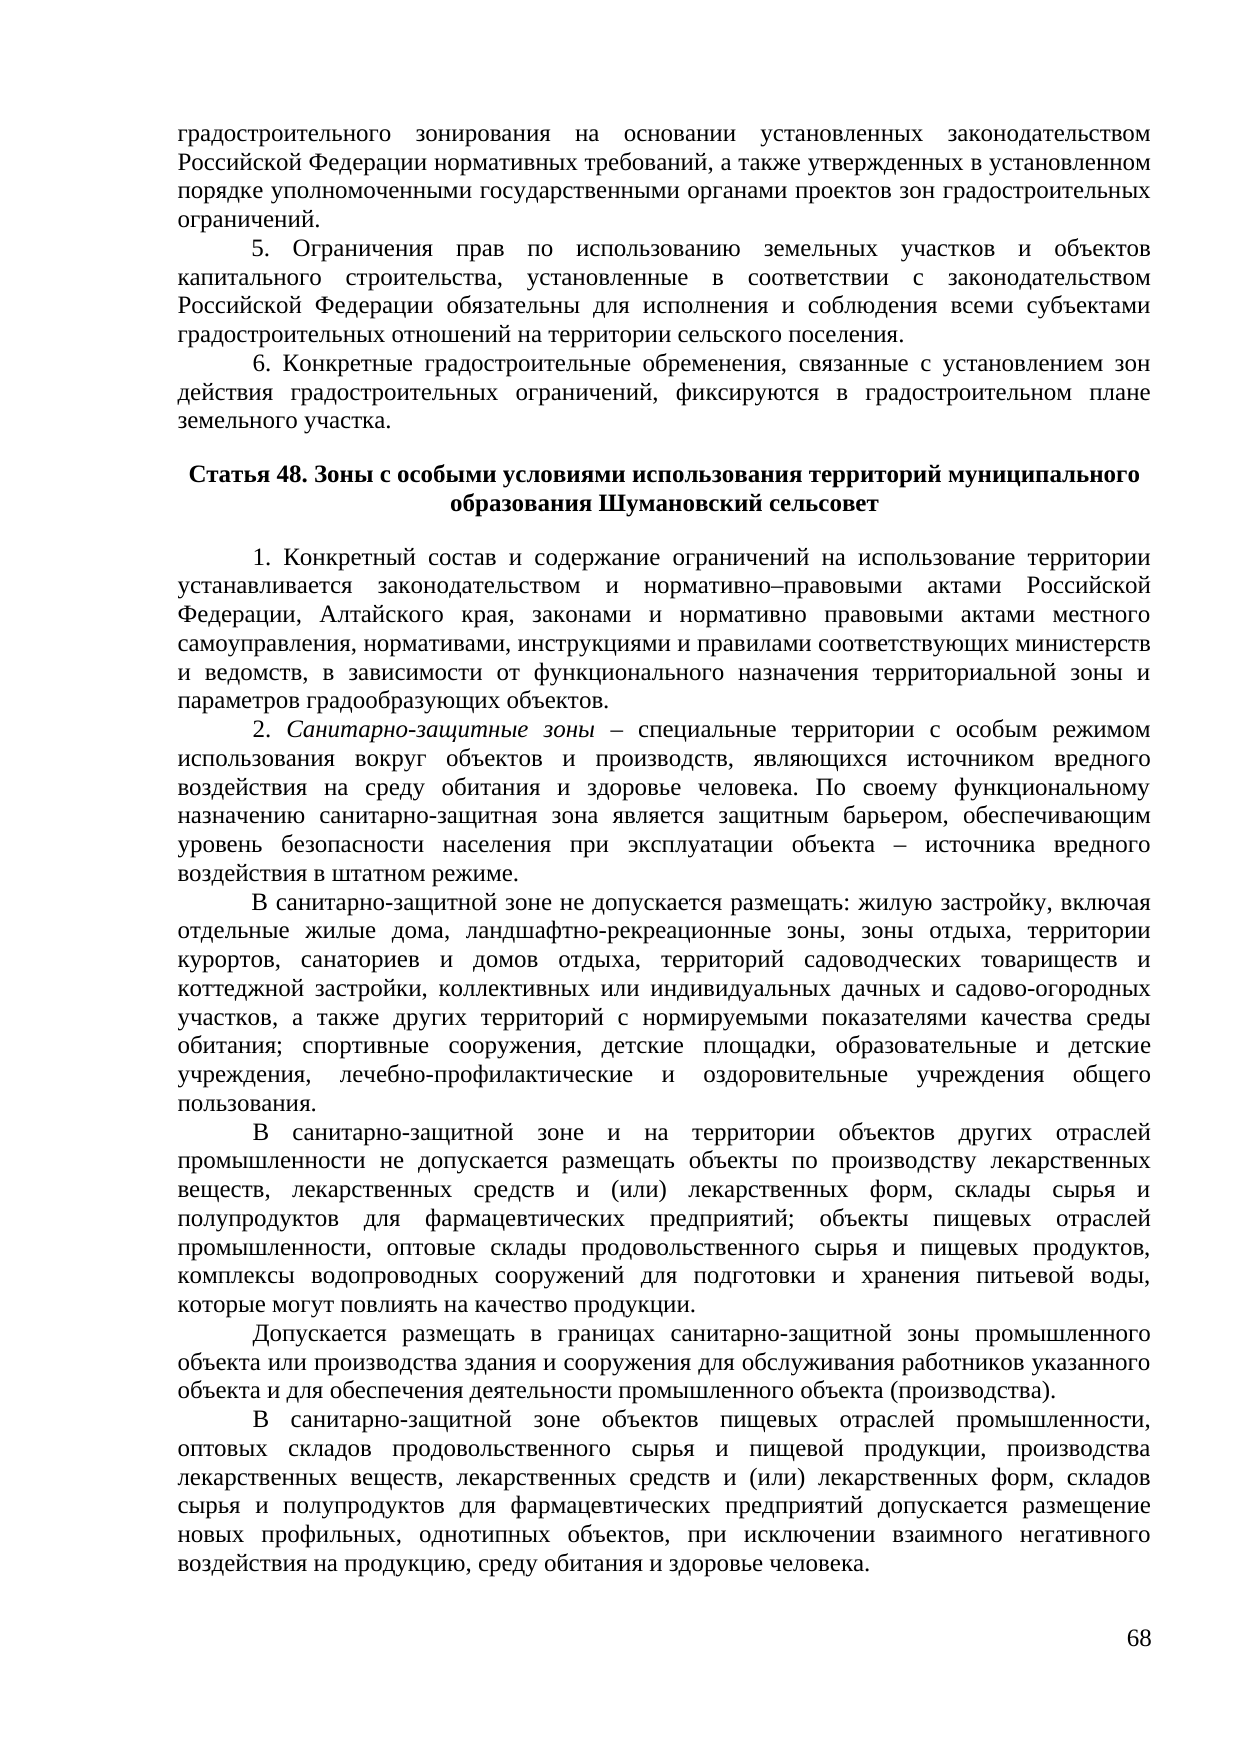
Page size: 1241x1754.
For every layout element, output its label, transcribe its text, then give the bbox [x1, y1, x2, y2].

text 1. Конкретный состав и содержание ограничений на использование территории устанавливается законодательством и нормативно–правовыми актами Российской Федерации, Алтайского края, законами и нормативно правовыми актами местного самоуправления, нормативами, инструкциями и правилами соответствующих министерств и ведомств, в зависимости от функционального назначения территориальной зоны и параметров градообразующих объектов. [177, 542, 1152, 714]
text В санитарно-защитной зоне не допускается размещать: жилую застройку, включая отдельные жилые дома, ландшафтно-рекреационные зоны, зоны отдыха, территории курортов, санаториев и домов отдыха, территорий садоводческих товариществ и коттеджной застройки, коллективных или индивидуальных дачных и садово-огородных участков, а также других территорий с нормируемыми показателями качества среды обитания; спортивные сооружения, детские площадки, образовательные и детские учреждения, лечебно-профилактические и оздоровительные учреждения общего пользования. [177, 887, 1152, 1117]
text 6. Конкретные градостроительные обременения, связанные с установлением зон действия градостроительных ограничений, фиксируются в градостроительном плане земельного участка. [177, 348, 1152, 434]
text Допускается размещать в границах санитарно-защитной зоны промышленного объекта или производства здания и сооружения для обслуживания работников указанного объекта и для обеспечения деятельности промышленного объекта (производства). [177, 1318, 1152, 1404]
text 5. Ограничения прав по использованию земельных участков и объектов капитального строительства, установленные в соответствии с законодательством Российской Федерации обязательны для исполнения и соблюдения всеми субъектами градостроительных отношений на территории сельского поселения. [177, 233, 1152, 348]
text 2. Санитарно-защитные зоны – специальные территории с особым режимом использования вокруг объектов и производств, являющихся источником вредного воздействия на среду обитания и здоровье человека. По своему функциональному назначению санитарно-защитная зона является защитным барьером, обеспечивающим уровень безопасности населения при эксплуатации объекта – источника вредного воздействия в штатном режиме. [177, 714, 1152, 887]
text В санитарно-защитной зоне объектов пищевых отраслей промышленности, оптовых складов продовольственного сырья и пищевой продукции, производства лекарственных веществ, лекарственных средств и (или) лекарственных форм, складов сырья и полупродуктов для фармацевтических предприятий допускается размещение новых профильных, однотипных объектов, при исключении взаимного негативного воздействия на продукцию, среду обитания и здоровье человека. [177, 1404, 1152, 1577]
text Статья 48. Зоны с особыми условиями использования территорий муниципального образования Шумановский сельсовет [177, 459, 1152, 517]
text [177, 118, 1152, 233]
text В санитарно-защитной зоне и на территории объектов других отраслей промышленности не допускается размещать объекты по производству лекарственных веществ, лекарственных средств и (или) лекарственных форм, склады сырья и полупродуктов для фармацевтических предприятий; объекты пищевых отраслей промышленности, оптовые склады продовольственного сырья и пищевых продуктов, комплексы водопроводных сооружений для подготовки и хранения питьевой воды, которые могут повлиять на качество продукции. [177, 1117, 1152, 1318]
